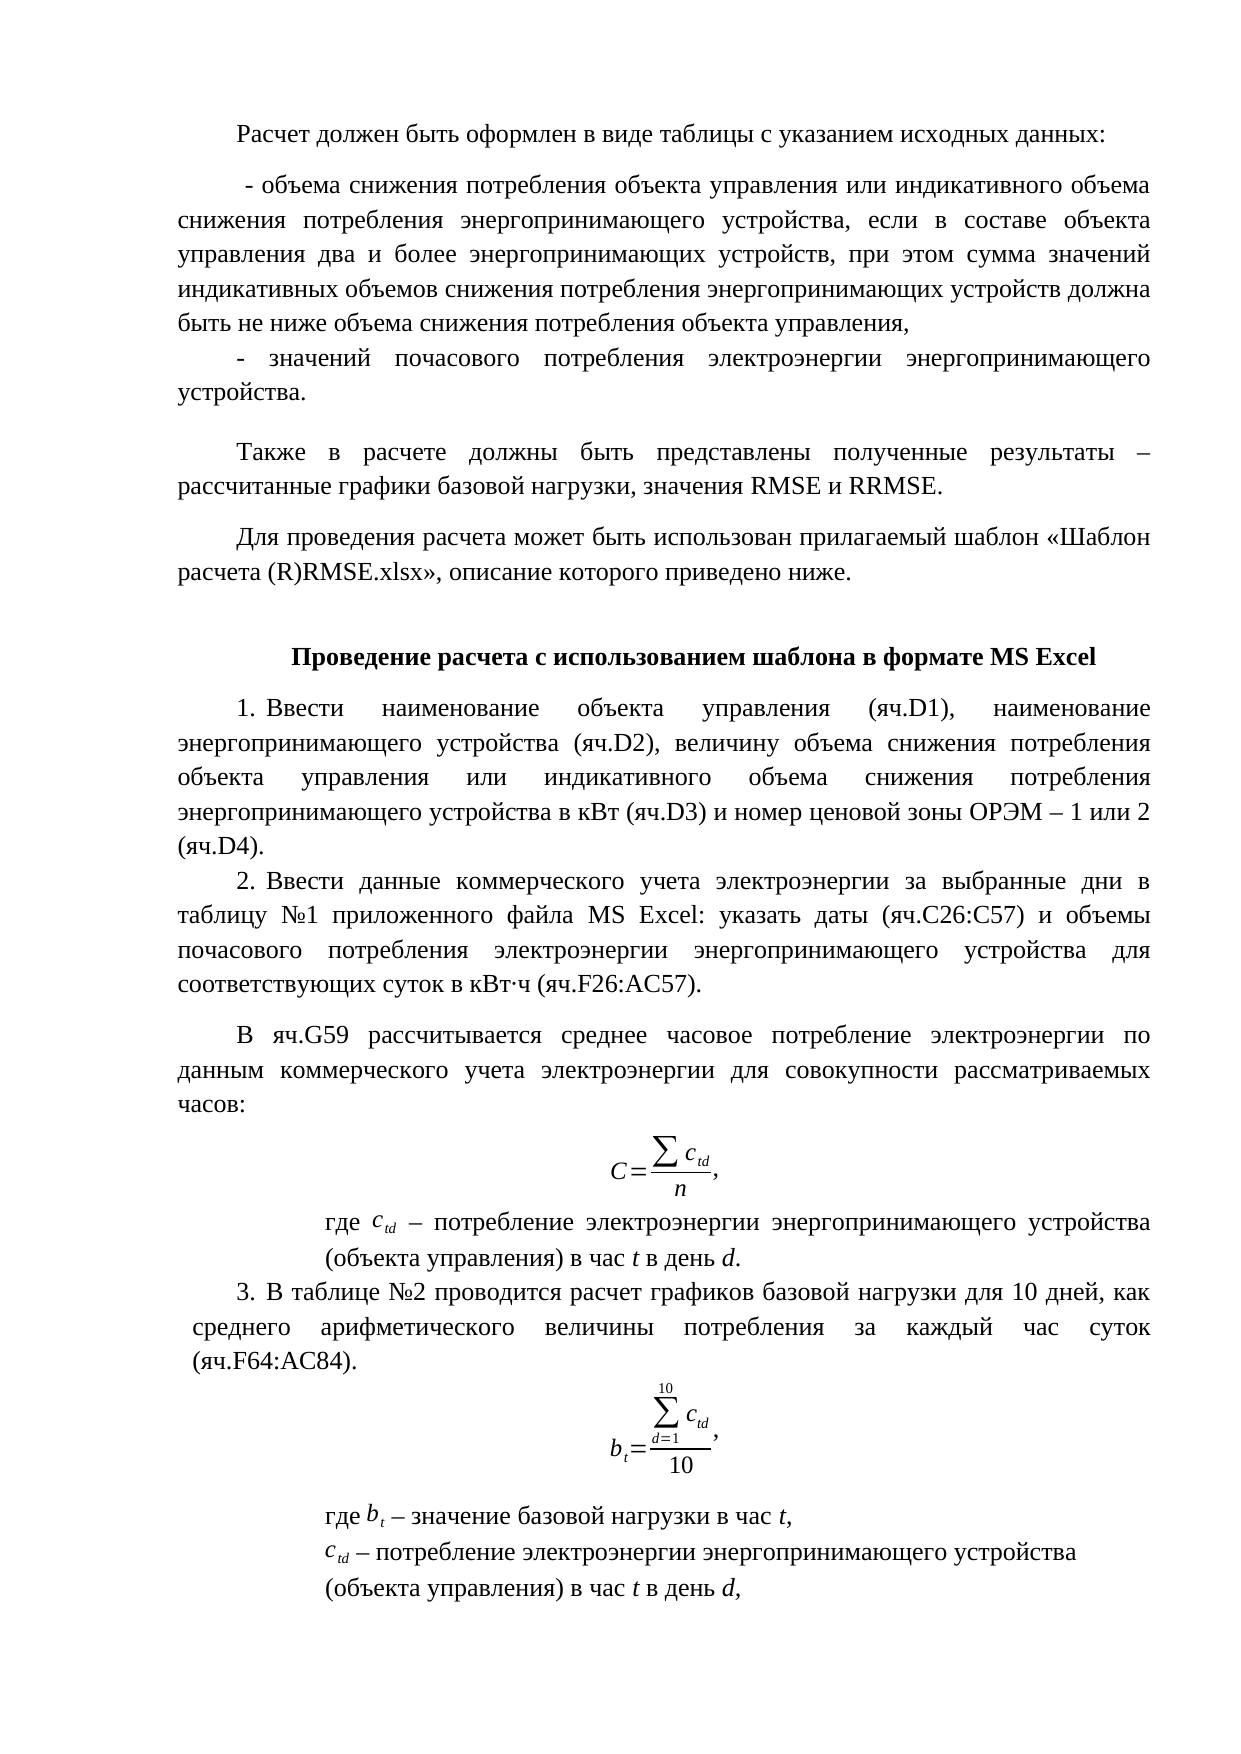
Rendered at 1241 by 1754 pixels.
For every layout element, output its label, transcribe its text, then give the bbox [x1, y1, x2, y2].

text – потребление электроэнергии энергопринимающего устройства (объекта управления) в час t в день d, [325, 1536, 1152, 1602]
list Ввести наименование объекта управления (яч.D1), наименование энергопринимающего устройства (яч.D2), величину объема снижения потребления объекта управления или индикативного объема снижения потребления энергопринимающего устройства в кВт (яч.D3) и номер ценовой зоны ОРЭМ – 1 или 2 (яч.D4). [177, 692, 1152, 860]
text Проведение расчета с использованием шаблона в формате MS Excel [177, 641, 1152, 671]
text - значений почасового потребления электроэнергии энергопринимающего устройства. [177, 342, 1152, 406]
text Также в расчете должны быть представлены полученные результаты – рассчитанные графики базовой нагрузки, значения RMSE и RRMSE. [177, 436, 1152, 500]
list Для проведения расчета может быть использован прилагаемый шаблон «Шаблон расчета (R)RMSE.xlsx», описание которого приведено ниже. [177, 521, 1152, 586]
list Ввести данные коммерческого учета электроэнергии за выбранные дни в таблицу №1 приложенного файла MS Excel: указать даты (яч.C26:C57) и объемы почасового потребления электроэнергии энергопринимающего устройства для соответствующих суток в кВт∙ч (яч.F26:AC57). [177, 865, 1152, 998]
text В яч.G59 рассчитывается среднее часовое потребление электроэнергии по данным коммерческого учета электроэнергии для совокупности рассматриваемых часов: [177, 1019, 1152, 1118]
text где – значение базовой нагрузки в час t, [325, 1499, 1152, 1531]
list , [177, 1135, 1152, 1201]
list где – потребление электроэнергии энергопринимающего устройства (объекта управления) в час t в день d. [325, 1206, 1152, 1272]
text - объема снижения потребления объекта управления или индикативного объема снижения потребления энергопринимающего устройства, если в составе объекта управления два и более энергопринимающих устройств, при этом сумма значений индикативных объемов снижения потребления энергопринимающих устройств должна быть не ниже объема снижения потребления объекта управления, [177, 169, 1152, 337]
list В таблице №2 проводится расчет графиков базовой нагрузки для 10 дней, как среднего арифметического величины потребления за каждый час суток (яч.F64:AC84). [192, 1276, 1152, 1375]
text , [177, 1379, 1152, 1478]
text Расчет должен быть оформлен в виде таблицы с указанием исходных данных: [177, 118, 1152, 148]
